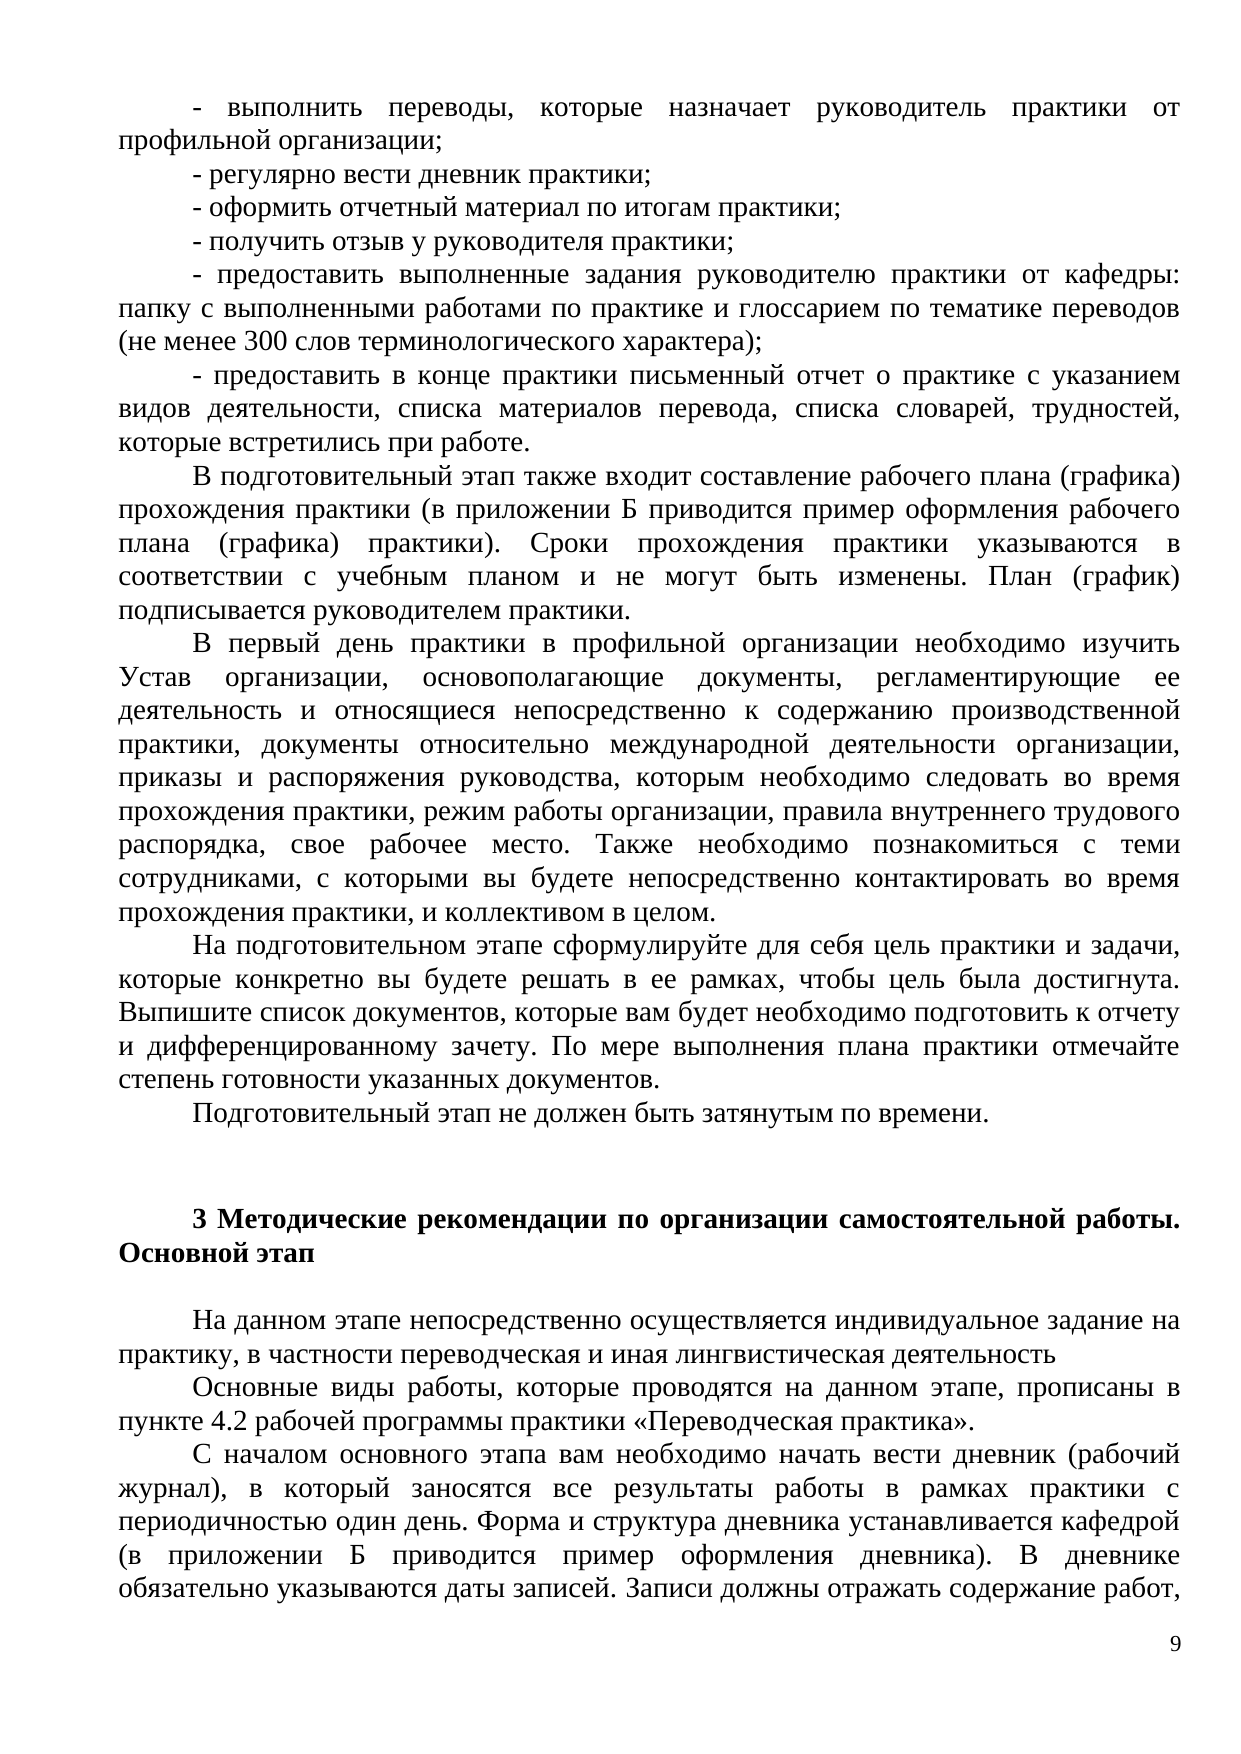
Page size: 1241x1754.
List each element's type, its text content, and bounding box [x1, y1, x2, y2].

text В подготовительный этап также входит составление рабочего плана (графика) прохождения практики (в приложении Б приводится пример оформления рабочего плана (графика) практики). Сроки прохождения практики указываются в соответствии с учебным планом и не могут быть изменены. План (график) подписывается руководителем практики. [118, 458, 1181, 625]
text Подготовительный этап не должен быть затянутым по времени. [118, 1095, 1181, 1128]
text В первый день практики в профильной организации необходимо изучить Устав организации, основополагающие документы, регламентирующие ее деятельность и относящиеся непосредственно к содержанию производственной практики, документы относительно международной деятельности организации, приказы и распоряжения руководства, которым необходимо следовать во время прохождения практики, режим работы организации, правила внутреннего трудового распорядка, свое рабочее место. Также необходимо познакомиться с теми сотрудниками, с которыми вы будете непосредственно контактировать во время прохождения практики, и коллективом в целом. [118, 625, 1181, 927]
subtitle 3 Методические рекомендации по организации самостоятельной работы. Основной этап [118, 1202, 1181, 1269]
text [118, 1436, 1181, 1604]
text - предоставить выполненные задания руководителю практики от кафедры: папку с выполненными работами по практике и глоссарием по тематике переводов (не менее 300 слов терминологического характера); [118, 256, 1181, 357]
text На данном этапе непосредственно осуществляется индивидуальное задание на практику, в частности переводческая и иная лингвистическая деятельность [118, 1302, 1181, 1369]
text - предоставить в конце практики письменный отчет о практике с указанием видов деятельности, списка материалов перевода, списка словарей, трудностей, которые встретились при работе. [118, 357, 1181, 458]
text - оформить отчетный материал по итогам практики; [118, 189, 1181, 223]
text На подготовительном этапе сформулируйте для себя цель практики и задачи, которые конкретно вы будете решать в ее рамках, чтобы цель была достигнута. Выпишите список документов, которые вам будет необходимо подготовить к отчету и дифференцированному зачету. По мере выполнения плана практики отмечайте степень готовности указанных документов. [118, 927, 1181, 1095]
text - выполнить переводы, которые назначает руководитель практики от профильной организации; [118, 89, 1181, 156]
text Основные виды работы, которые проводятся на данном этапе, прописаны в пункте 4.2 рабочей программы практики «Переводческая практика». [118, 1369, 1181, 1436]
text - получить отзыв у руководителя практики; [118, 223, 1181, 256]
text - регулярно вести дневник практики; [118, 156, 1181, 189]
